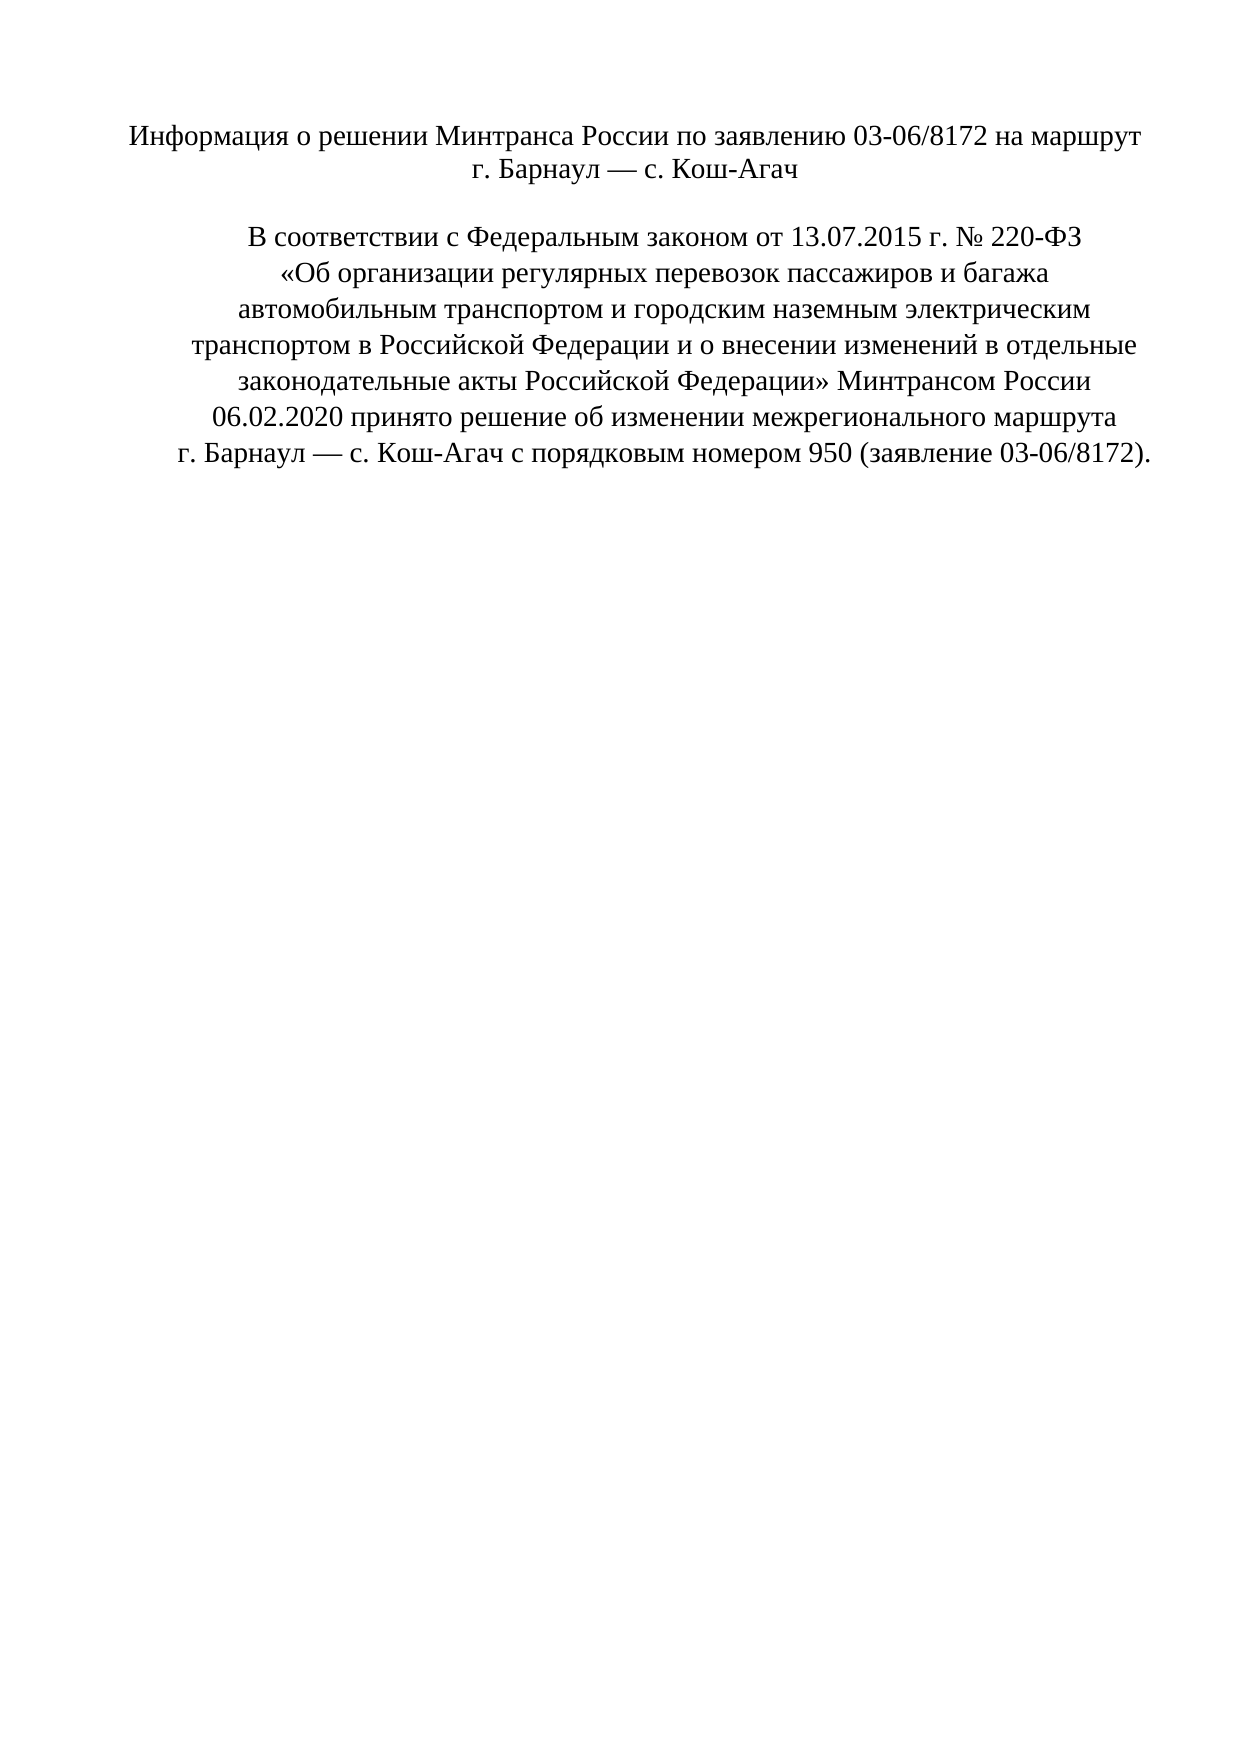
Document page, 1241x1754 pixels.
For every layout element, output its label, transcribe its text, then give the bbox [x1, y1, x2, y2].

text В соответствии с Федеральным законом от 13.07.2015 г. № 220-ФЗ «Об организации регулярных перевозок пассажиров и багажа автомобильным транспортом и городским наземным электрическим транспортом в Российской Федерации и о внесении изменений в отдельные законодательные акты Российской Федерации» Минтрансом России 06.02.2020 принято решение об изменении межрегионального маршрута г. Барнаул — с. Кош-Агач с порядковым номером 950 (заявление 03-06/8172). [177, 219, 1152, 469]
text Информация о решении Минтранса России по заявлению 03-06/8172 на маршрут г. Барнаул — с. Кош-Агач [118, 118, 1152, 185]
